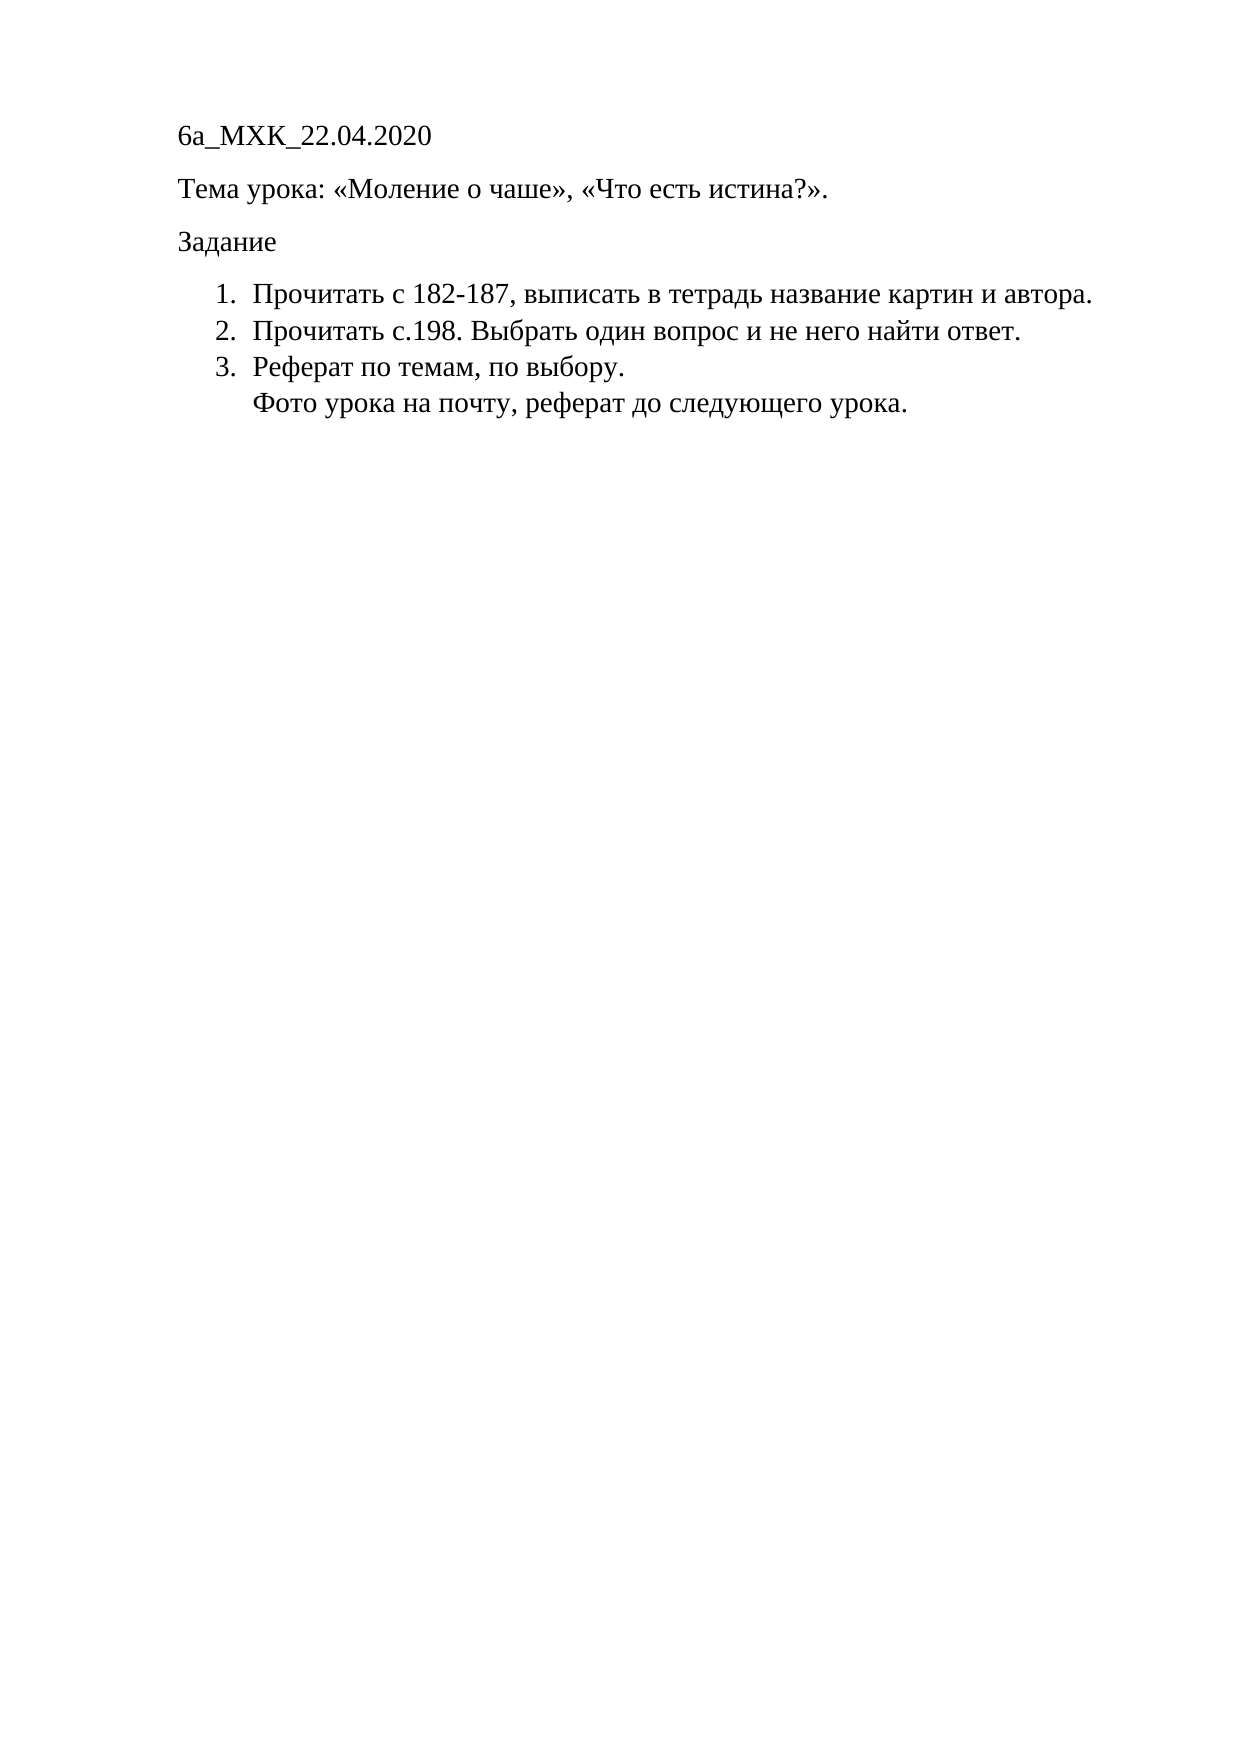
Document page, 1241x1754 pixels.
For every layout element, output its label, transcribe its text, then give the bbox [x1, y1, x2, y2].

list Прочитать с.198. Выбрать один вопрос и не него найти ответ. [215, 313, 1152, 346]
list Реферат по темам, по выбору. [215, 349, 1152, 382]
text 6а_МХК_22.04.2020 [177, 118, 1152, 152]
list Прочитать с 182-187, выписать в тетрадь название картин и автора. [215, 277, 1152, 310]
text Тема урока: «Моление о чаше», «Что есть истина?». [177, 171, 1152, 204]
list Фото урока на почту, реферат до следующего урока. [252, 385, 1152, 418]
text Задание [177, 224, 1152, 257]
